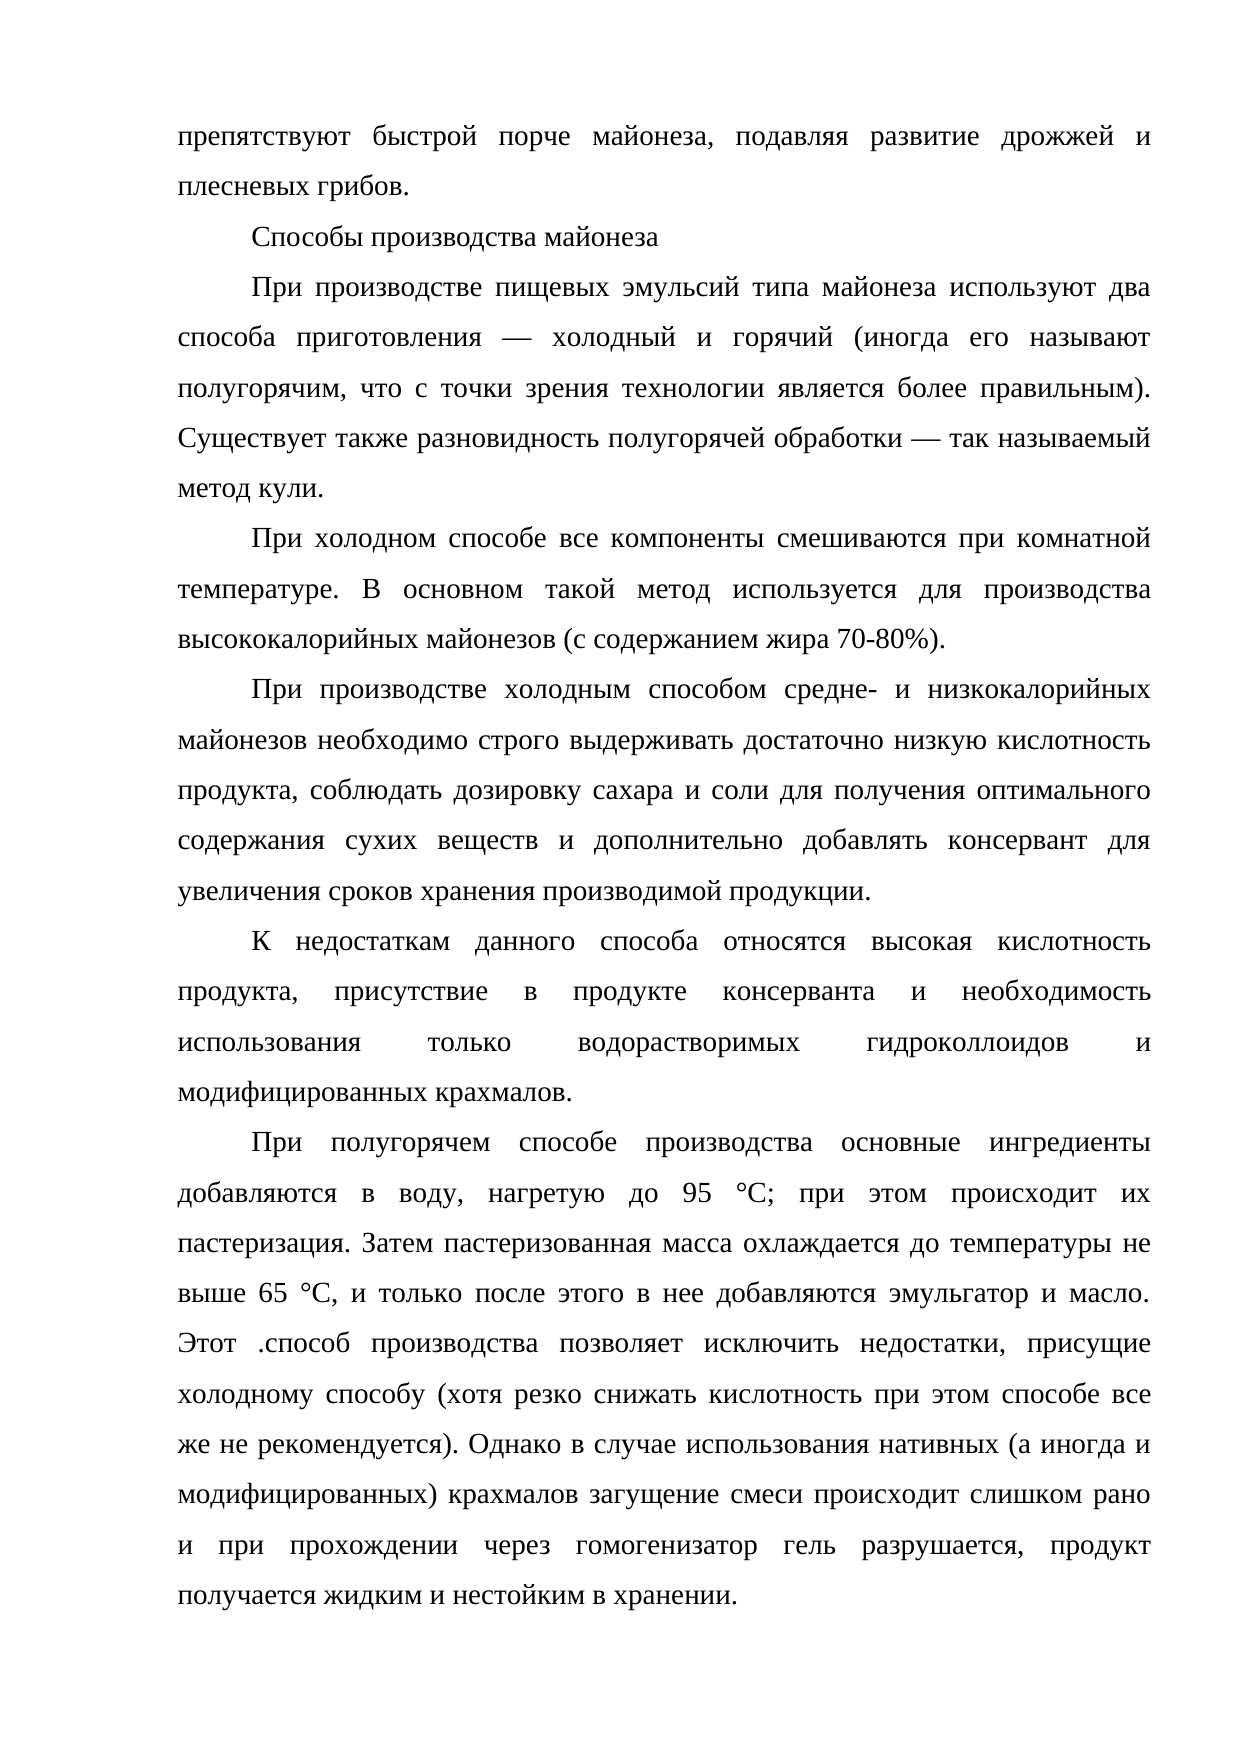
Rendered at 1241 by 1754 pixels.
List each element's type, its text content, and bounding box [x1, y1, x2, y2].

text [177, 118, 1152, 202]
text При полугорячем способе производства основные ингредиенты добавляются в воду, нагретую до 95 °С; при этом происходит их пастеризация. Затем пастеризованная масса охлаждается до температуры не выше 65 °С, и только после этого в нее добавляются эмульгатор и масло. Этот .способ производства позволяет исключить недостатки, присущие холодному способу (хотя резко снижать кислотность при этом способе все же не рекомендуется). Однако в случае использования нативных (а иногда и модифицированных) крахмалов загущение смеси происходит слишком рано и при прохождении через гомогенизатор гель разрушается, продукт получается жидким и нестойким в хранении. [177, 1124, 1152, 1611]
text При холодном способе все компоненты смешиваются при комнатной температуре. В основном такой метод используется для производства высококалорийных майонезов (с содержанием жира 70-80%). [177, 521, 1152, 655]
text При производстве холодным способом средне- и низкокалорийных майонезов необходимо строго выдерживать достаточно низкую кислотность продукта, соблюдать дозировку сахара и соли для получения оптимального содержания сухих веществ и дополнительно добавлять консервант для увеличения сроков хранения производимой продукции. [177, 672, 1152, 906]
text К недостаткам данного способа относятся высокая кислотность продукта, присутствие в продукте консерванта и необходимость использования только водорастворимых гидроколлоидов и модифицированных крахмалов. [177, 923, 1152, 1108]
text При производстве пищевых эмульсий типа майонеза используют два способа приготовления — холодный и горячий (иногда его называют полугорячим, что с точки зрения технологии является более правильным). Существует также разновидность полугорячей обработки — так называемый метод кули. [177, 269, 1152, 504]
subtitle Способы производства майонеза [177, 219, 1152, 252]
